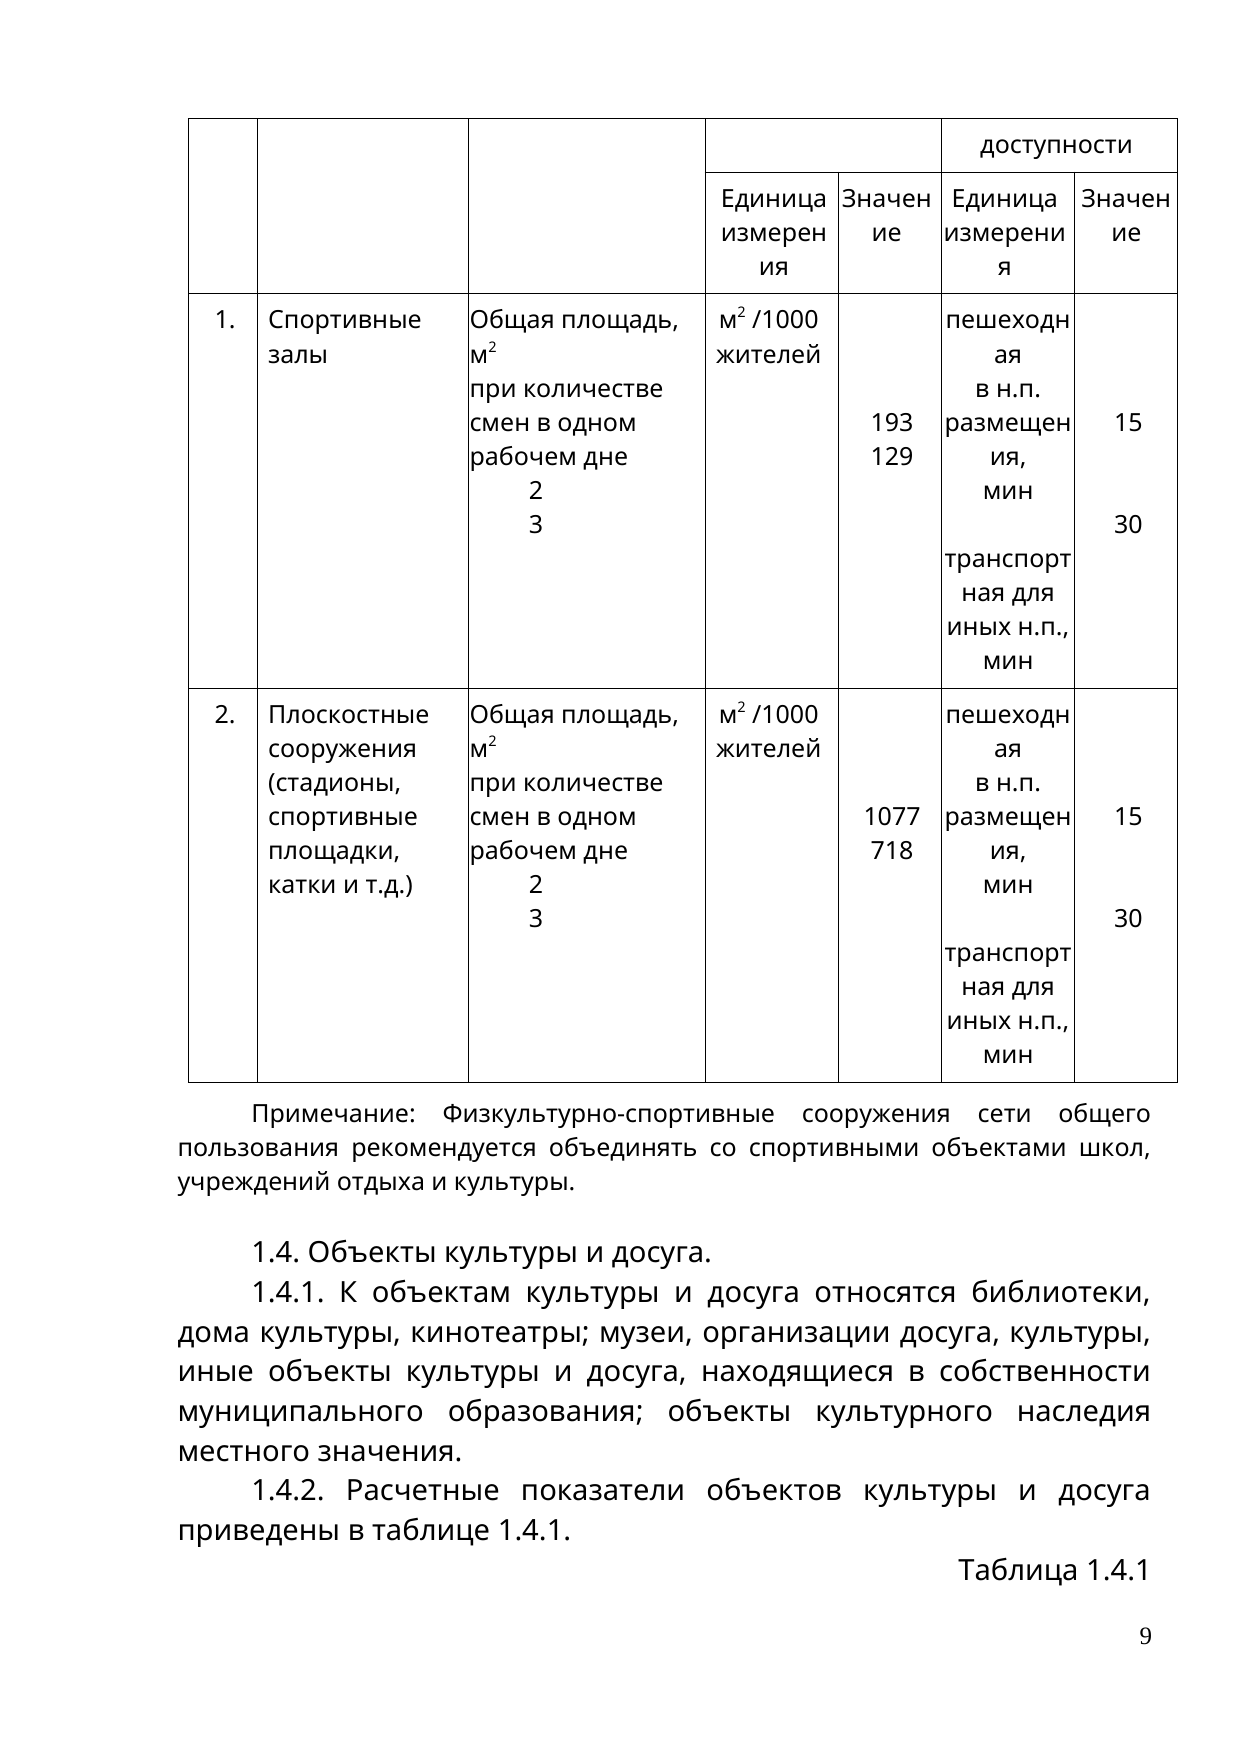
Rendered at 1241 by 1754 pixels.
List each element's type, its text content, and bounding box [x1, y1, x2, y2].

table_cell Единица измерения [942, 173, 1074, 293]
table_cell Спортивные залы [258, 294, 468, 687]
table_cell пешеходная в н.п. размещения, мин транспортная для иных н.п., мин [942, 294, 1074, 687]
table_cell Плоскостные сооружения (стадионы, спортивные площадки, катки и т.д.) [258, 689, 468, 1082]
table_cell м2 /1000 жителей [706, 294, 838, 687]
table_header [469, 119, 705, 293]
table_cell Единица измерения [706, 173, 838, 293]
text 1.4. Объекты культуры и досуга. [177, 1231, 1152, 1271]
table_cell 1077 718 [839, 689, 941, 1082]
table_cell 15 30 [1075, 689, 1177, 1082]
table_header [258, 119, 468, 293]
table_cell 1. [189, 294, 257, 687]
table_cell Общая площадь, м2 при количестве смен в одном рабочем дне 2 3 [469, 294, 705, 687]
table_cell 2. [189, 689, 257, 1082]
text Примечание: Физкультурно-спортивные сооружения сети общего пользования рекомендуется объединять со спортивными объектами школ, учреждений отдыха и культуры. [177, 1095, 1152, 1197]
table_cell Значение [1075, 173, 1177, 293]
table_cell 15 30 [1075, 294, 1177, 687]
table_cell м2 /1000 жителей [706, 689, 838, 1082]
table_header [942, 119, 1177, 172]
table_cell 193 129 [839, 294, 941, 687]
table_cell пешеходная в н.п. размещения, мин транспортная для иных н.п., мин [942, 689, 1074, 1082]
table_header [706, 119, 941, 172]
table_cell Значение [839, 173, 941, 293]
text 1.4.2. Расчетные показатели объектов культуры и досуга приведены в таблице 1.4.1. [177, 1469, 1152, 1549]
table_header № п/п [189, 119, 257, 293]
text 1.4.1. К объектам культуры и досуга относятся библиотеки, дома культуры, кинотеатры; музеи, организации досуга, культуры, иные объекты культуры и досуга, находящиеся в собственности муниципального образования; объекты культурного наследия местного значения. [177, 1271, 1152, 1469]
table_cell Общая площадь, м2 при количестве смен в одном рабочем дне 2 3 [469, 689, 705, 1082]
text Таблица 1.4.1 [177, 1549, 1152, 1589]
